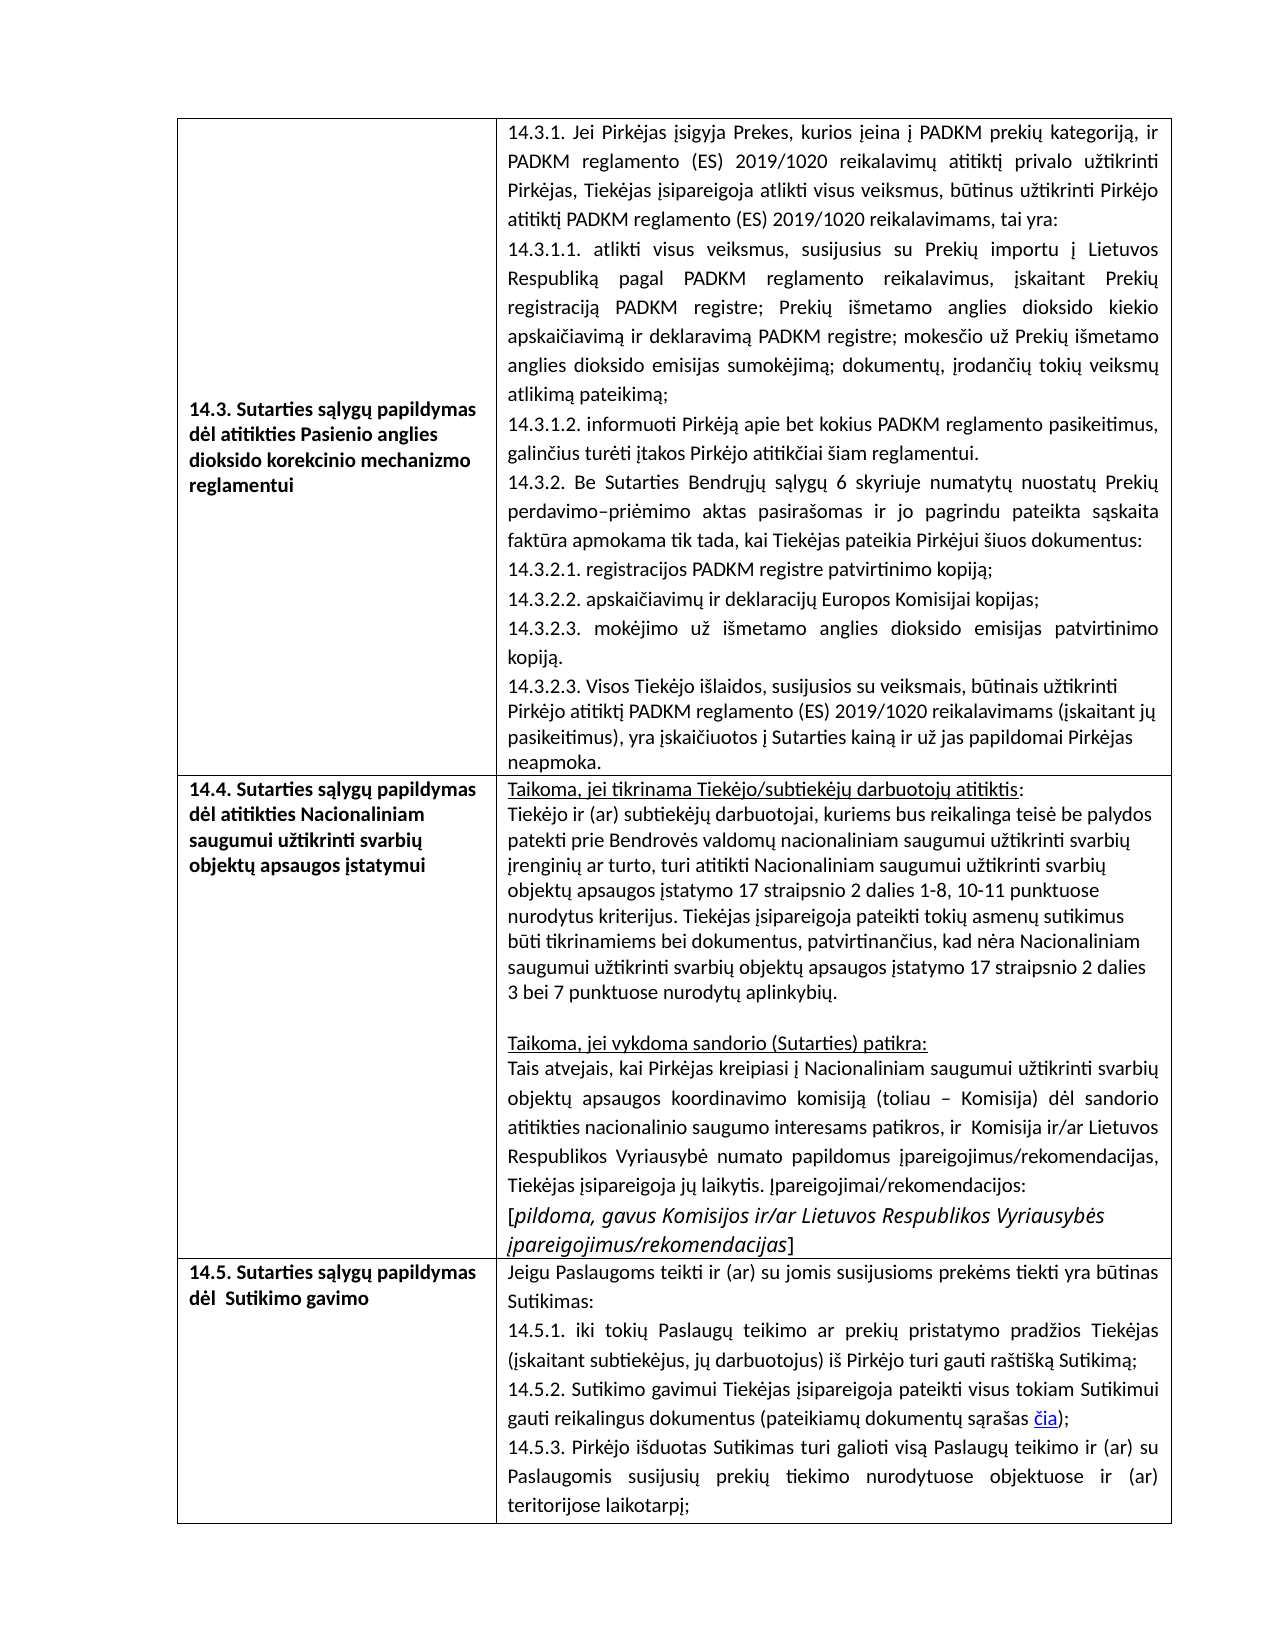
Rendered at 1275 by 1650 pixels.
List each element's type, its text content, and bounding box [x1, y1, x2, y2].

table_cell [497, 1259, 1171, 1522]
table_cell 14.4. Sutarties sąlygų papildymas dėl atitikties Nacionaliniam saugumui užtikrinti svarbių objektų apsaugos įstatymui [178, 776, 496, 1258]
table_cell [178, 1259, 496, 1522]
table_cell 14.3. Sutarties sąlygų papildymas dėl atitikties Pasienio anglies dioksido korekcinio mechanizmo reglamentui [178, 119, 496, 775]
table_cell 14.3.1. Jei Pirkėjas įsigyja Prekes, kurios įeina į PADKM prekių kategoriją, ir PADKM reglamento (ES) 2019/1020 reikalavimų atitiktį privalo užtikrinti Pirkėjas, Tiekėjas įsipareigoja atlikti visus veiksmus, būtinus užtikrinti Pirkėjo atitiktį PADKM reglamento (ES) 2019/1020 reikalavimams, tai yra: 14.3.1.1. atlikti visus veiksmus, susijusius su Prekių importu į Lietuvos Respubliką pagal PADKM reglamento reikalavimus, įskaitant Prekių registraciją PADKM registre; Prekių išmetamo anglies dioksido kiekio apskaičiavimą ir deklaravimą PADKM registre; mokesčio už Prekių išmetamo anglies dioksido emisijas sumokėjimą; dokumentų, įrodančių tokių veiksmų atlikimą pateikimą; 14.3.1.2. informuoti Pirkėją apie bet kokius PADKM reglamento pasikeitimus, galinčius turėti įtakos Pirkėjo atitikčiai šiam reglamentui. 14.3.2. Be Sutarties Bendrųjų sąlygų 6 skyriuje numatytų nuostatų Prekių perdavimo–priėmimo aktas pasirašomas ir jo pagrindu pateikta sąskaita faktūra apmokama tik tada, kai Tiekėjas pateikia Pirkėjui šiuos dokumentus: 14.3.2.1. registracijos PADKM registre patvirtinimo kopiją; 14.3.2.2. apskaičiavimų ir deklaracijų Europos Komisijai kopijas; 14.3.2.3. mokėjimo už išmetamo anglies dioksido emisijas patvirtinimo kopiją. 14.3.2.3. Visos Tiekėjo išlaidos, susijusios su veiksmais, būtinais užtikrinti Pirkėjo atitiktį PADKM reglamento (ES) 2019/1020 reikalavimams (įskaitant jų pasikeitimus), yra įskaičiuotos į Sutarties kainą ir už jas papildomai Pirkėjas neapmoka. [497, 119, 1171, 775]
table_cell Taikoma, jei tikrinama Tiekėjo/subtiekėjų darbuotojų atitiktis: Tiekėjo ir (ar) subtiekėjų darbuotojai, kuriems bus reikalinga teisė be palydos patekti prie Bendrovės valdomų nacionaliniam saugumui užtikrinti svarbių įrenginių ar turto, turi atitikti Nacionaliniam saugumui užtikrinti svarbių objektų apsaugos įstatymo 17 straipsnio 2 dalies 1-8, 10-11 punktuose nurodytus kriterijus. Tiekėjas įsipareigoja pateikti tokių asmenų sutikimus būti tikrinamiems bei dokumentus, patvirtinančius, kad nėra Nacionaliniam saugumui užtikrinti svarbių objektų apsaugos įstatymo 17 straipsnio 2 dalies 3 bei 7 punktuose nurodytų aplinkybių. Taikoma, jei vykdoma sandorio (Sutarties) patikra: Tais atvejais, kai Pirkėjas kreipiasi į Nacionaliniam saugumui užtikrinti svarbių objektų apsaugos koordinavimo komisiją (toliau – Komisija) dėl sandorio atitikties nacionalinio saugumo interesams patikros, ir Komisija ir/ar Lietuvos Respublikos Vyriausybė numato papildomus įpareigojimus/rekomendacijas, Tiekėjas įsipareigoja jų laikytis. Įpareigojimai/rekomendacijos: [pildoma, gavus Komisijos ir/ar Lietuvos Respublikos Vyriausybės įpareigojimus/rekomendacijas] [497, 776, 1171, 1258]
